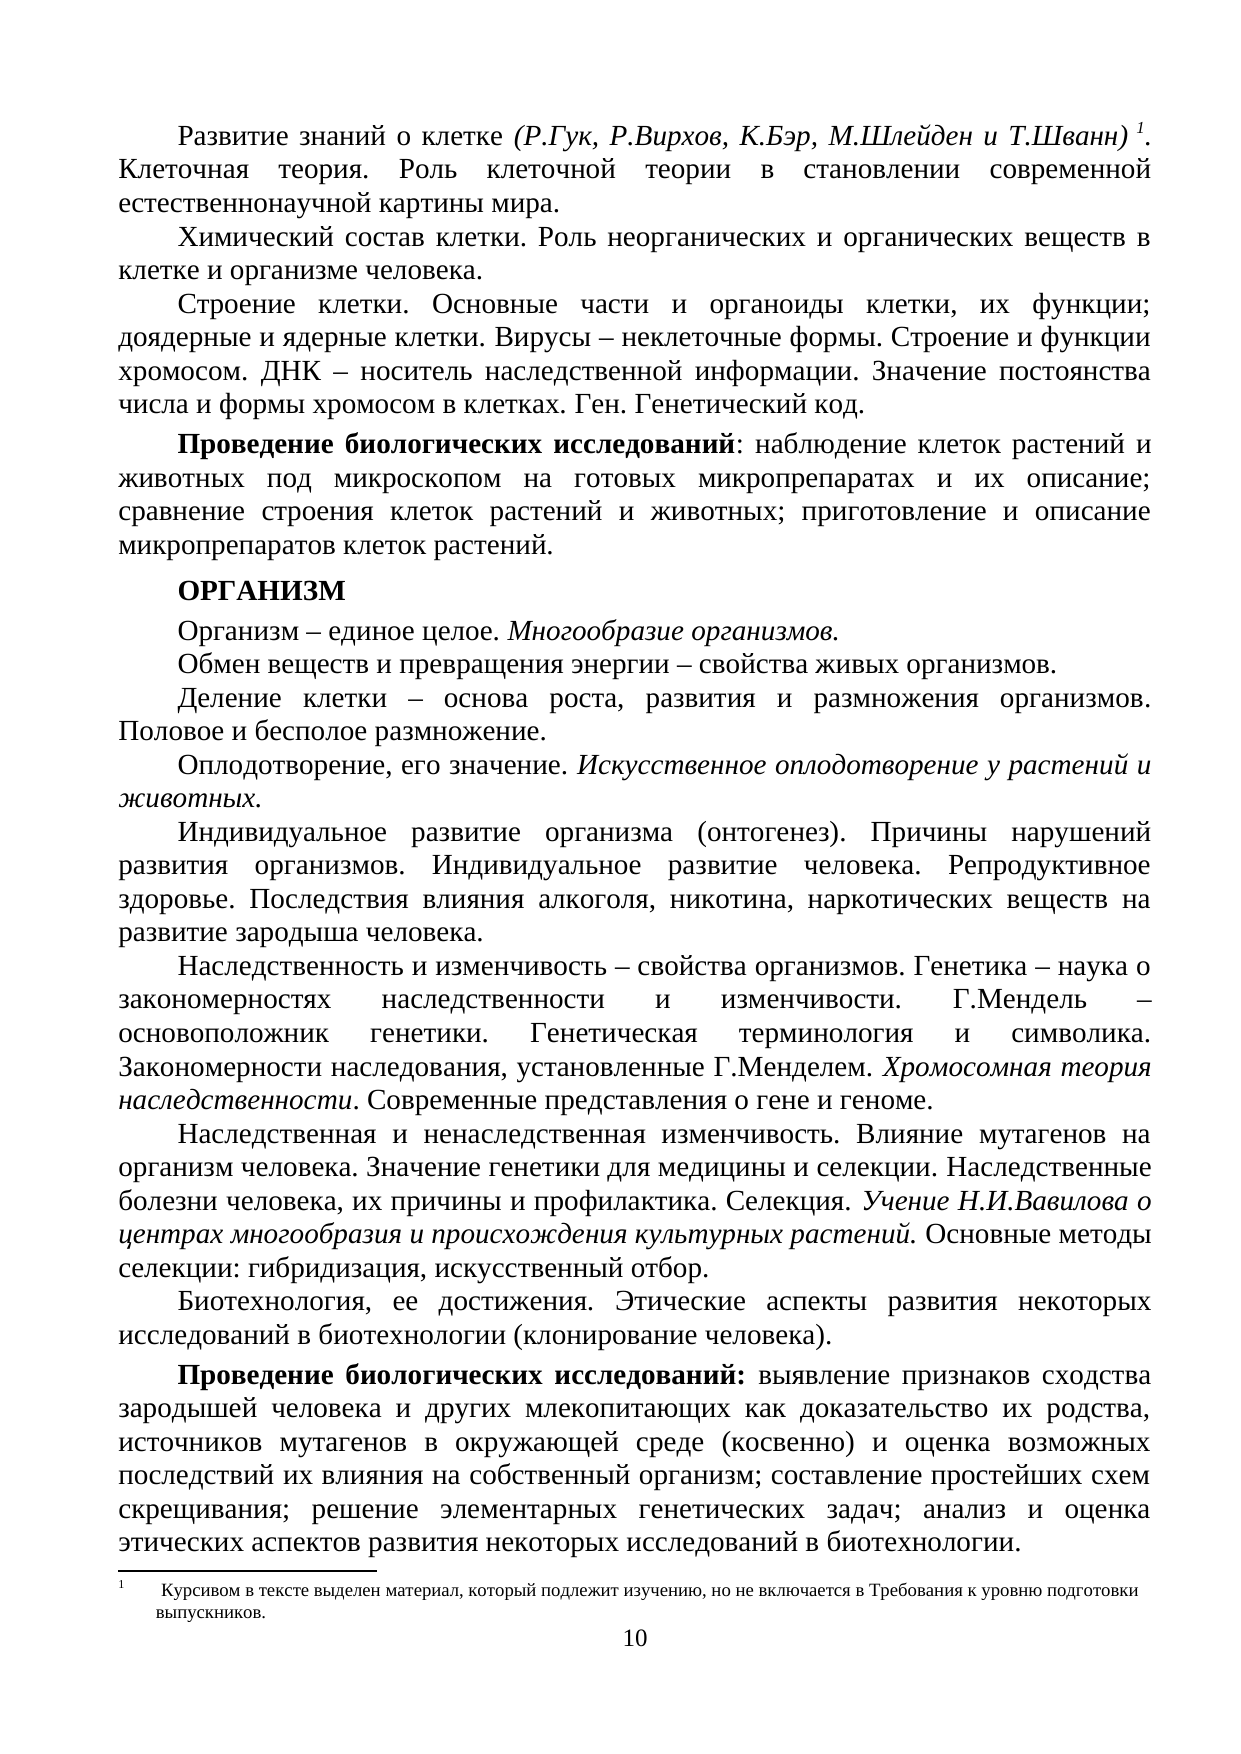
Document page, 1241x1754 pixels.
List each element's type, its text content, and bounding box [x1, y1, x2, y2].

text Развитие знаний о клетке (Р.Гук, Р.Вирхов, К.Бэр, М.Шлейден и Т.Шванн) . Клеточная теория. Роль клеточной теории в становлении современной естественнонаучной картины мира. [118, 118, 1152, 219]
text Наследственность и изменчивость – свойства организмов. Генетика – наука о закономерностях наследственности и изменчивости. Г.Мендель – основоположник генетики. Генетическая терминология и символика. Закономерности наследования, установленные Г.Менделем. Хромосомная теория наследственности. Современные представления о гене и геноме. [118, 948, 1152, 1116]
text Строение клетки. Основные части и органоиды клетки, их функции; доядерные и ядерные клетки. Вирусы – неклеточные формы. Строение и функции хромосом. ДНК – носитель наследственной информации. Значение постоянства числа и формы хромосом в клетках. Ген. Генетический код. [118, 286, 1152, 420]
text Наследственная и ненаследственная изменчивость. Влияние мутагенов на организм человека. Значение генетики для медицины и селекции. Наследственные болезни человека, их причины и профилактика. Селекция. Учение Н.И.Вавилова о центрах многообразия и происхождения культурных растений. Основные методы селекции: гибридизация, искусственный отбор. [118, 1116, 1152, 1283]
text Биотехнология, ее достижения. Этические аспекты развития некоторых исследований в биотехнологии (клонирование человека). [118, 1283, 1152, 1351]
text Проведение биологических исследований: наблюдение клеток растений и животных под микроскопом на готовых микропрепаратах и их описание; сравнение строения клеток растений и животных; приготовление и описание микропрепаратов клеток растений. [118, 426, 1152, 560]
text ОРГАНИЗМ [177, 573, 1152, 606]
text Оплодотворение, его значение. Искусственное оплодотворение у растений и животных. [118, 747, 1152, 814]
text Организм – единое целое. Многообразие организмов. [118, 613, 1152, 646]
text Проведение биологических исследований: выявление признаков сходства зародышей человека и других млекопитающих как доказательство их родства, источников мутагенов в окружающей среде (косвенно) и оценка возможных последствий их влияния на собственный организм; составление простейших схем скрещивания; решение элементарных генетических задач; анализ и оценка этических аспектов развития некоторых исследований в биотехнологии. [118, 1357, 1152, 1558]
text Деление клетки – основа роста, развития и размножения организмов. Половое и бесполое размножение. [118, 680, 1152, 747]
text Химический состав клетки. Роль неорганических и органических веществ в клетке и организме человека. [118, 219, 1152, 286]
text Обмен веществ и превращения энергии – свойства живых организмов. [118, 646, 1152, 680]
text Индивидуальное развитие организма (онтогенез). Причины нарушений развития организмов. Индивидуальное развитие человека. Репродуктивное здоровье. Последствия влияния алкоголя, никотина, наркотических веществ на развитие зародыша человека. [118, 814, 1152, 948]
